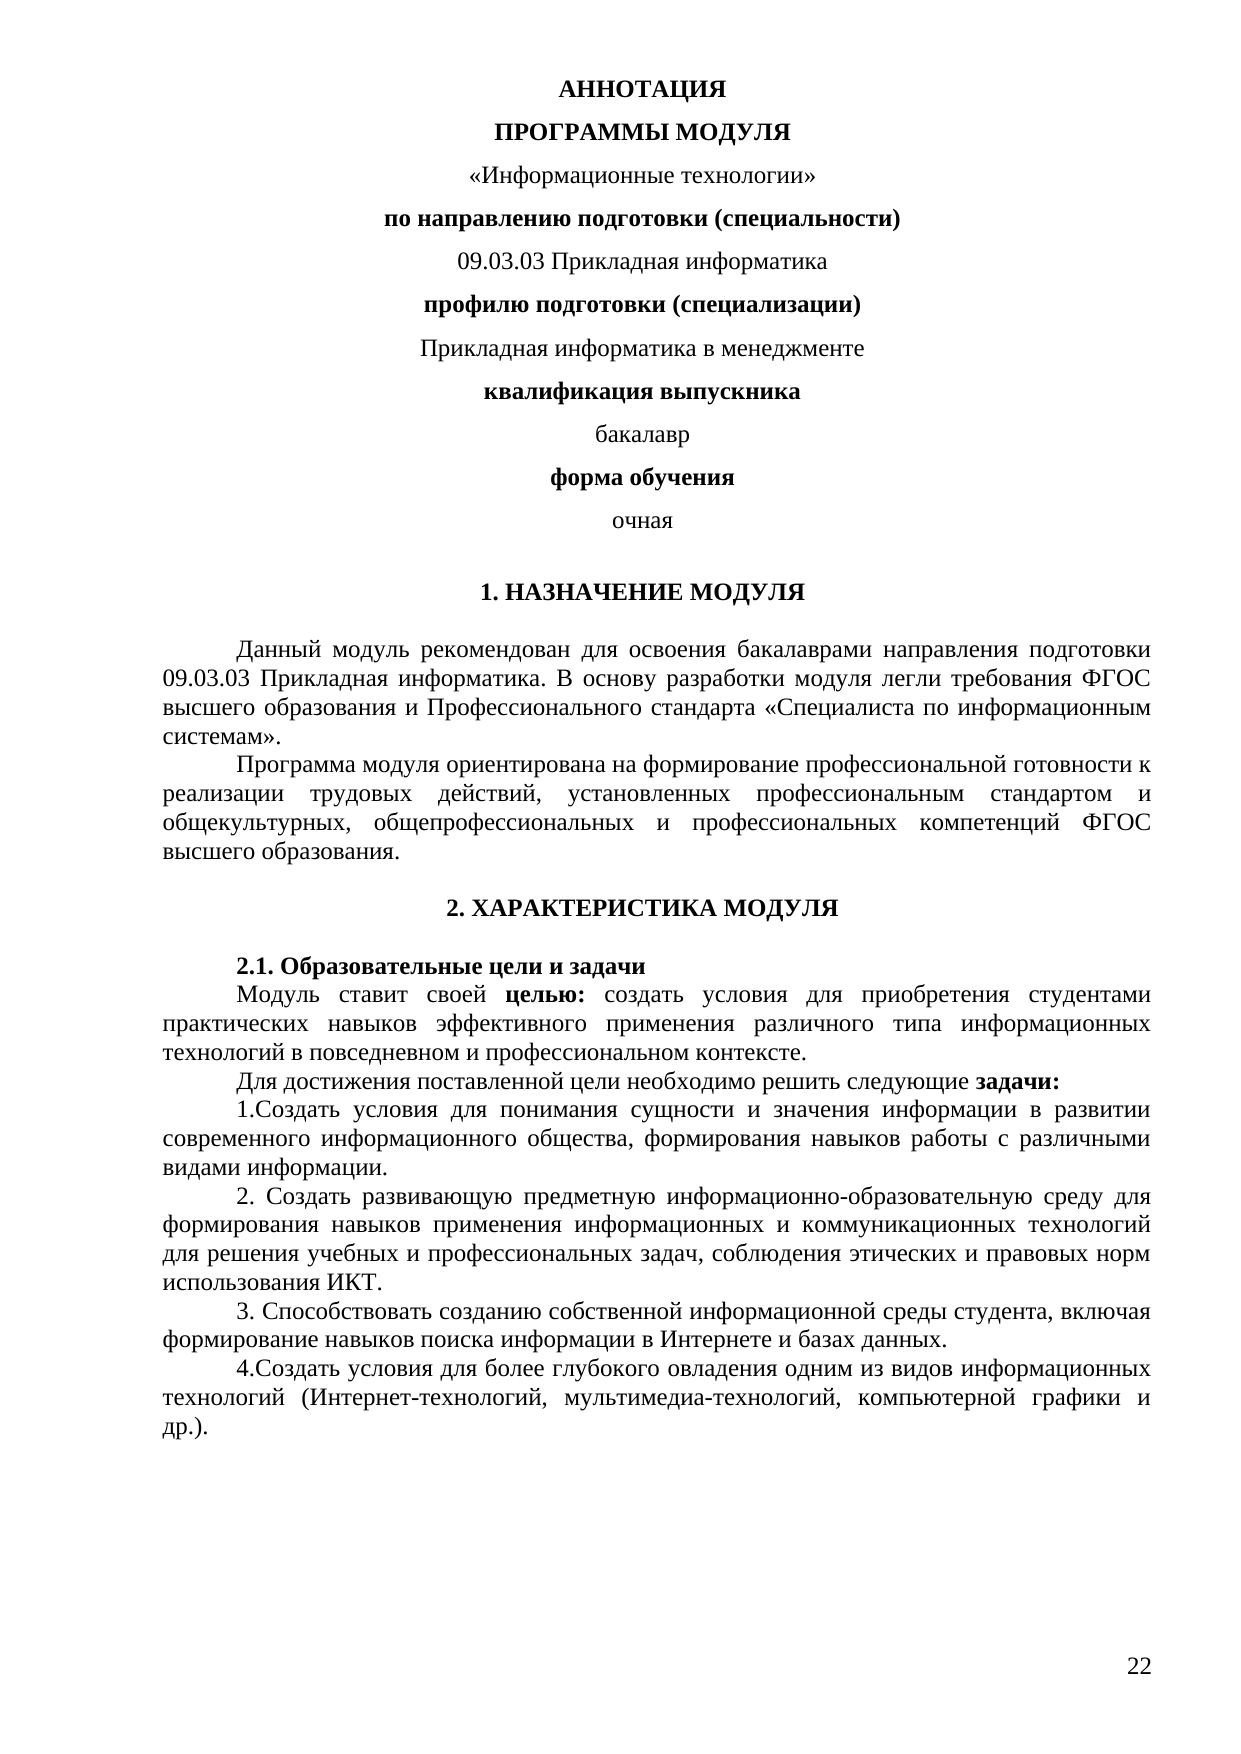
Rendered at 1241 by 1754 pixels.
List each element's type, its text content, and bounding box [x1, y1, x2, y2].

text 1.Создать условия для понимания сущности и значения информации в развитии современного информационного общества, формирования навыков работы с различными видами информации. [162, 1094, 1152, 1181]
text Прикладная информатика в менеджменте [133, 333, 1152, 361]
text АННОТАЦИЯ [133, 74, 1152, 103]
text программЫ модуля [133, 117, 1152, 146]
text 2. ХАРАКТЕРИСТИКА МОДУЛЯ [133, 893, 1152, 922]
text Данный модуль рекомендован для освоения бакалаврами направления подготовки 09.03.03 Прикладная информатика. В основу разработки модуля легли требования ФГОС высшего образования и Профессионального стандарта «Специалиста по информационным системам». [162, 634, 1152, 749]
text форма обучения [133, 462, 1152, 491]
text очная [133, 505, 1152, 534]
text 2.1. Образовательные цели и задачи [162, 951, 1152, 979]
text 1. назначение модуля [133, 577, 1152, 606]
text бакалавр [133, 419, 1152, 448]
text Для достижения поставленной цели необходимо решить следующие задачи: [162, 1066, 1152, 1094]
text по направлению подготовки (специальности) [133, 203, 1152, 232]
text 2. Создать развивающую предметную информационно-образовательную среду для формирования навыков применения информационных и коммуникационных технологий для решения учебных и профессиональных задач, соблюдения этических и правовых норм использования ИКТ. [162, 1181, 1152, 1296]
text Модуль ставит своей целью: создать условия для приобретения студентами практических навыков эффективного применения различного типа информационных технологий в повседневном и профессиональном контексте. [162, 979, 1152, 1066]
text «Информационные технологии» [133, 160, 1152, 189]
text 09.03.03 Прикладная информатика [133, 246, 1152, 275]
text Программа модуля ориентирована на формирование профессиональной готовности к реализации трудовых действий, установленных профессиональным стандартом и общекультурных, общепрофессиональных и профессиональных компетенций ФГОС высшего образования. [162, 749, 1152, 864]
text 3. Способствовать созданию собственной информационной среды студента, включая формирование навыков поиска информации в Интернете и базах данных. [162, 1296, 1152, 1353]
text квалификация выпускника [133, 376, 1152, 404]
text профилю подготовки (специализации) [133, 289, 1152, 318]
text 4.Создать условия для более глубокого овладения одним из видов информационных технологий (Интернет-технологий, мультимедиа-технологий, компьютерной графики и др.). [162, 1353, 1152, 1439]
